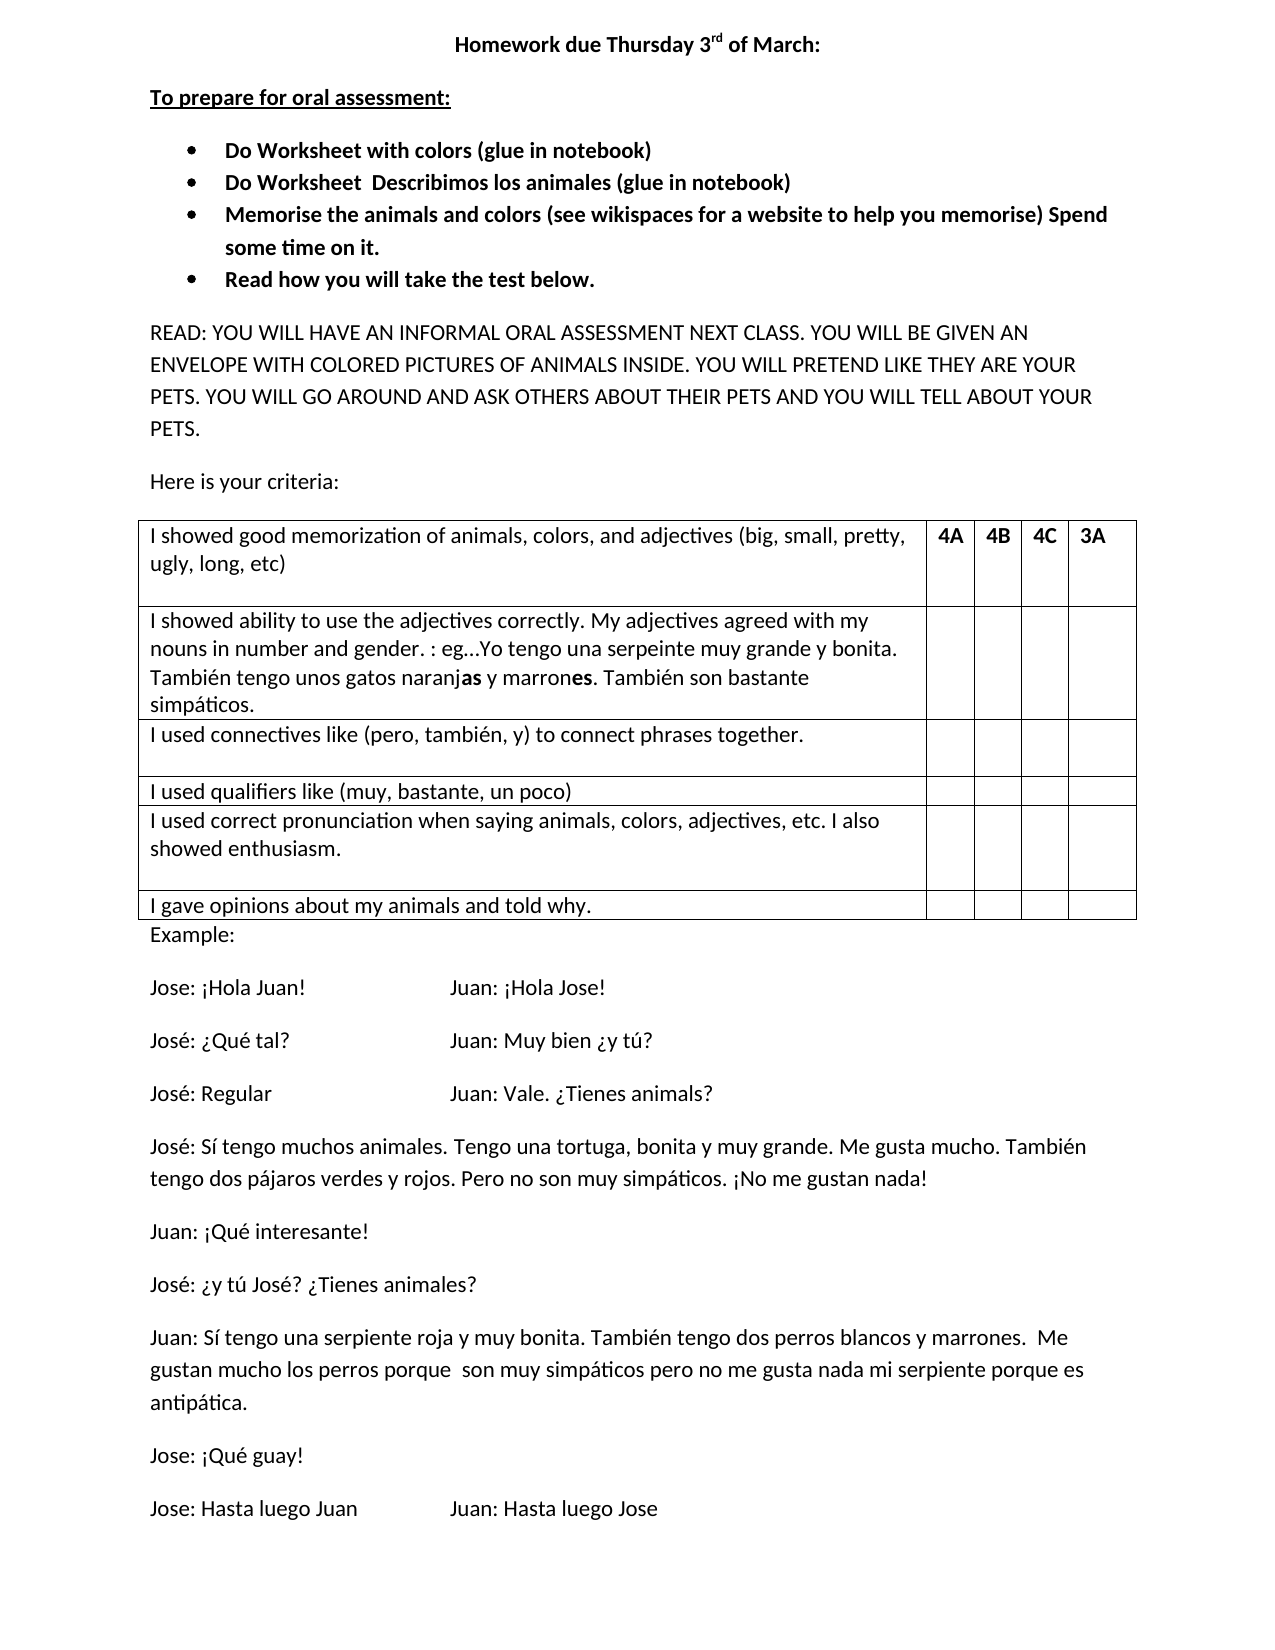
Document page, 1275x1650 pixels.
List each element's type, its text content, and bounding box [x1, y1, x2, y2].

table_cell [1022, 607, 1068, 719]
table_cell [927, 720, 974, 776]
table_header 4C [1022, 521, 1068, 606]
text Jose: Hasta luego Juan Juan: Hasta luego Jose [150, 1494, 1125, 1522]
list Do Worksheet Describimos los animales (glue in notebook) [187, 168, 1125, 196]
table_cell [975, 806, 1021, 890]
table_header I showed good memorization of animals, colors, and adjectives (big, small, pretty, ugly, long, etc) [139, 521, 926, 606]
table_cell [975, 720, 1021, 776]
text Example: [150, 920, 1125, 948]
table_cell [975, 777, 1021, 805]
list Memorise the animals and colors (see wikispaces for a website to help you memorise) Spend some time on it. [187, 200, 1125, 261]
table_cell I gave opinions about my animals and told why. [139, 891, 926, 919]
table_cell I used qualifiers like (muy, bastante, un poco) [139, 777, 926, 805]
text READ: YOU WILL HAVE AN INFORMAL ORAL ASSESSMENT NEXT CLASS. YOU WILL BE GIVEN AN ENVELOPE WITH COLORED PICTURES OF ANIMALS INSIDE. YOU WILL PRETEND LIKE THEY ARE YOUR PETS. YOU WILL GO AROUND AND ASK OTHERS ABOUT THEIR PETS AND YOU WILL TELL ABOUT YOUR PETS. [150, 318, 1125, 442]
table_cell [927, 777, 974, 805]
text Here is your criteria: [150, 467, 1125, 495]
text To prepare for oral assessment: [150, 83, 1125, 111]
table_header 4A [927, 521, 974, 606]
table_cell [1069, 891, 1136, 919]
text José: Sí tengo muchos animales. Tengo una tortuga, bonita y muy grande. Me gusta mucho. También tengo dos pájaros verdes y rojos. Pero no son muy simpáticos. ¡No me gustan nada! [150, 1132, 1125, 1192]
table_header 3A [1069, 521, 1136, 606]
text José: Regular Juan: Vale. ¿Tienes animals? [150, 1079, 1125, 1107]
list Read how you will take the test below. [187, 265, 1125, 293]
table_cell [1022, 806, 1068, 890]
table_cell [927, 607, 974, 719]
text Juan: Sí tengo una serpiente roja y muy bonita. También tengo dos perros blancos y marrones. Me gustan mucho los perros porque son muy simpáticos pero no me gusta nada mi serpiente porque es antipática. [150, 1323, 1125, 1416]
table_cell [1022, 891, 1068, 919]
table_cell [975, 607, 1021, 719]
table_cell [1069, 607, 1136, 719]
text Juan: ¡Qué interesante! [150, 1217, 1125, 1245]
table_cell [1022, 777, 1068, 805]
table_cell [1069, 777, 1136, 805]
list Do Worksheet with colors (glue in notebook) [187, 136, 1125, 164]
table_cell I used correct pronunciation when saying animals, colors, adjectives, etc. I also showed enthusiasm. [139, 806, 926, 890]
table_cell [975, 891, 1021, 919]
text Homework due Thursday 3rd of March: [150, 30, 1125, 58]
text Jose: ¡Qué guay! [150, 1441, 1125, 1469]
text Jose: ¡Hola Juan! Juan: ¡Hola Jose! [150, 973, 1125, 1001]
table_cell [1069, 720, 1136, 776]
text José: ¿Qué tal? Juan: Muy bien ¿y tú? [150, 1026, 1125, 1054]
table_cell [927, 891, 974, 919]
table_cell [927, 806, 974, 890]
text José: ¿y tú José? ¿Tienes animales? [150, 1270, 1125, 1298]
table_cell I used connectives like (pero, también, y) to connect phrases together. [139, 720, 926, 776]
table_header 4B [975, 521, 1021, 606]
table_cell [1069, 806, 1136, 890]
table_cell I showed ability to use the adjectives correctly. My adjectives agreed with my nouns in number and gender. : eg…Yo tengo una serpeinte muy grande y bonita. También tengo unos gatos naranjas y marrones. También son bastante simpáticos. [139, 607, 926, 719]
table_cell [1022, 720, 1068, 776]
